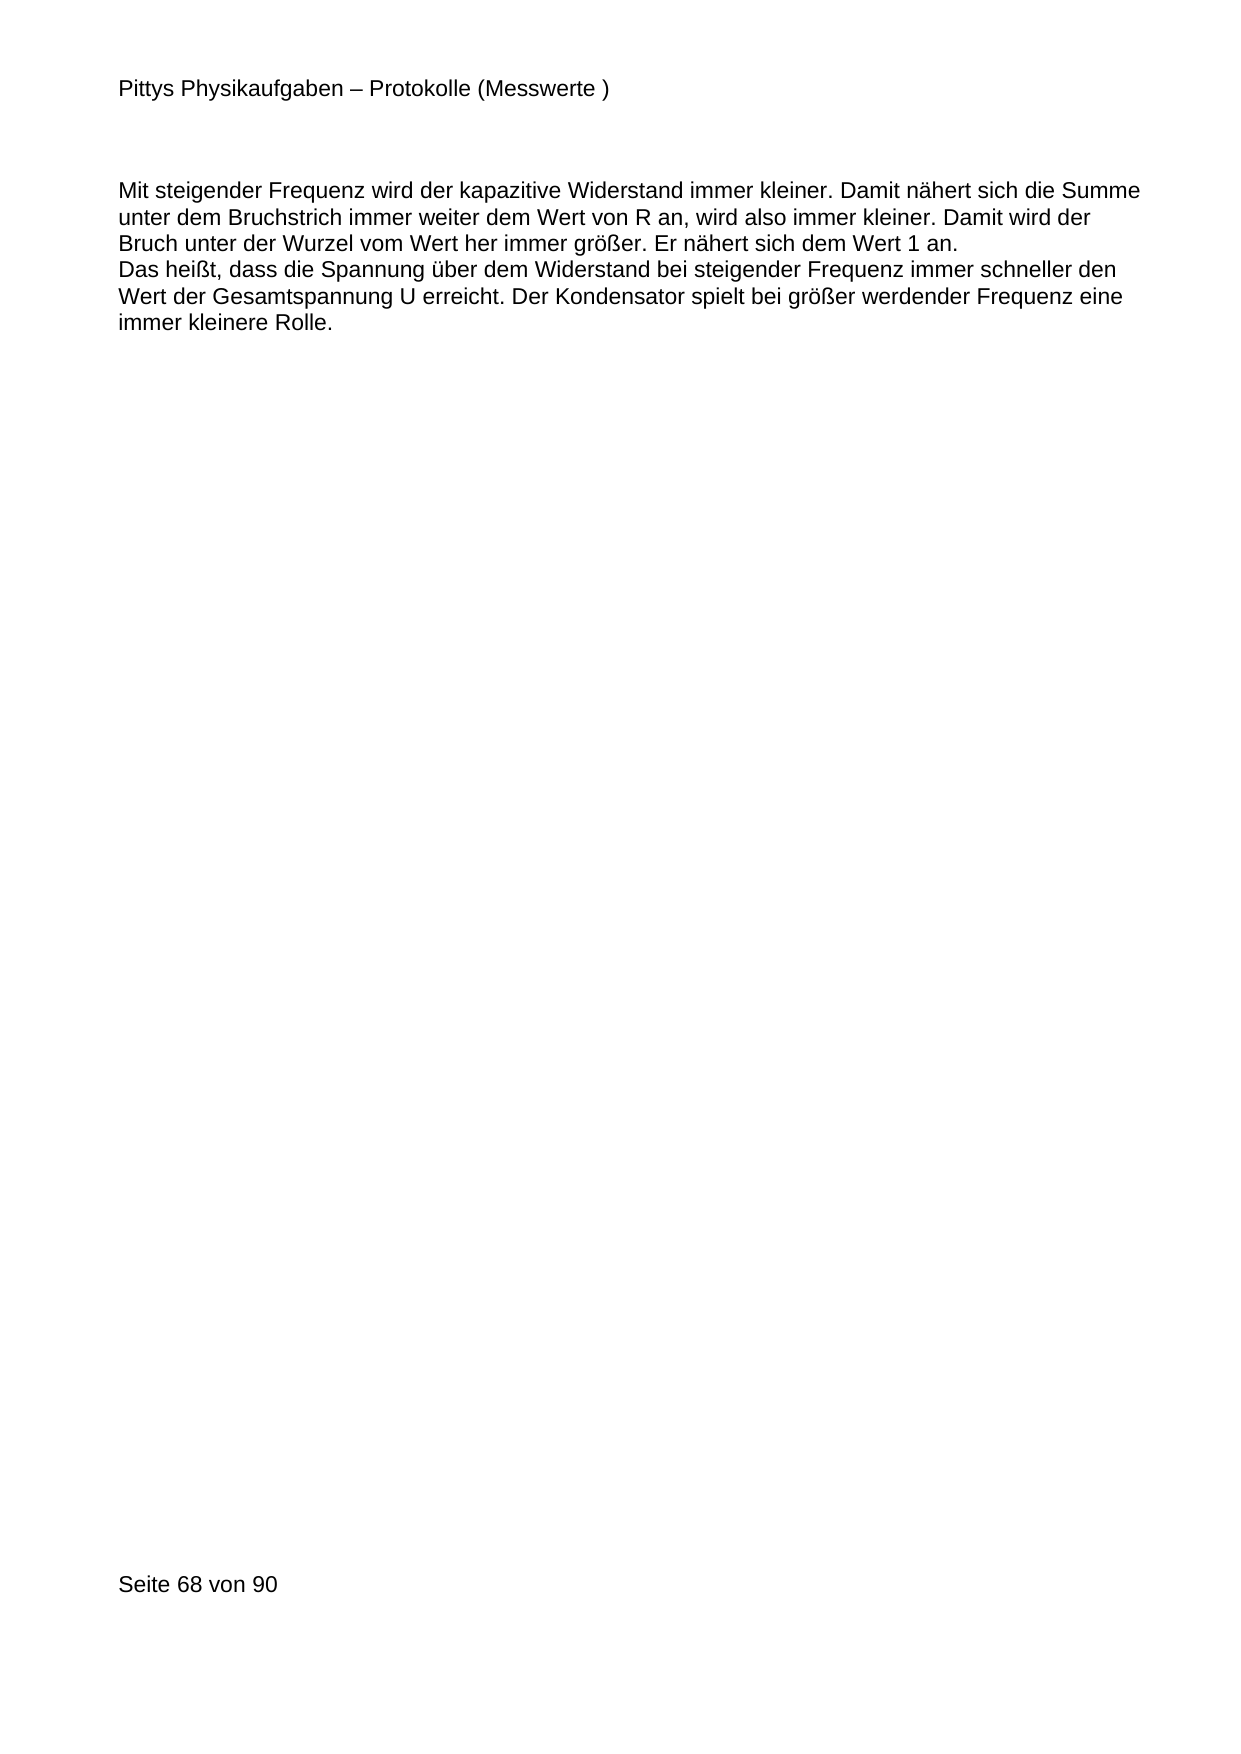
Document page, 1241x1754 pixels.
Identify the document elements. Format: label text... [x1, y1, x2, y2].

text Das heißt, dass die Spannung über dem Widerstand bei steigender Frequenz immer schneller den Wert der Gesamtspannung U erreicht. Der Kondensator spielt bei größer werdender Frequenz eine immer kleinere Rolle. [118, 256, 1152, 335]
text Mit steigender Frequenz wird der kapazitive Widerstand immer kleiner. Damit nähert sich die Summe unter dem Bruchstrich immer weiter dem Wert von R an, wird also immer kleiner. Damit wird der Bruch unter der Wurzel vom Wert her immer größer. Er nähert sich dem Wert 1 an. [118, 177, 1152, 256]
